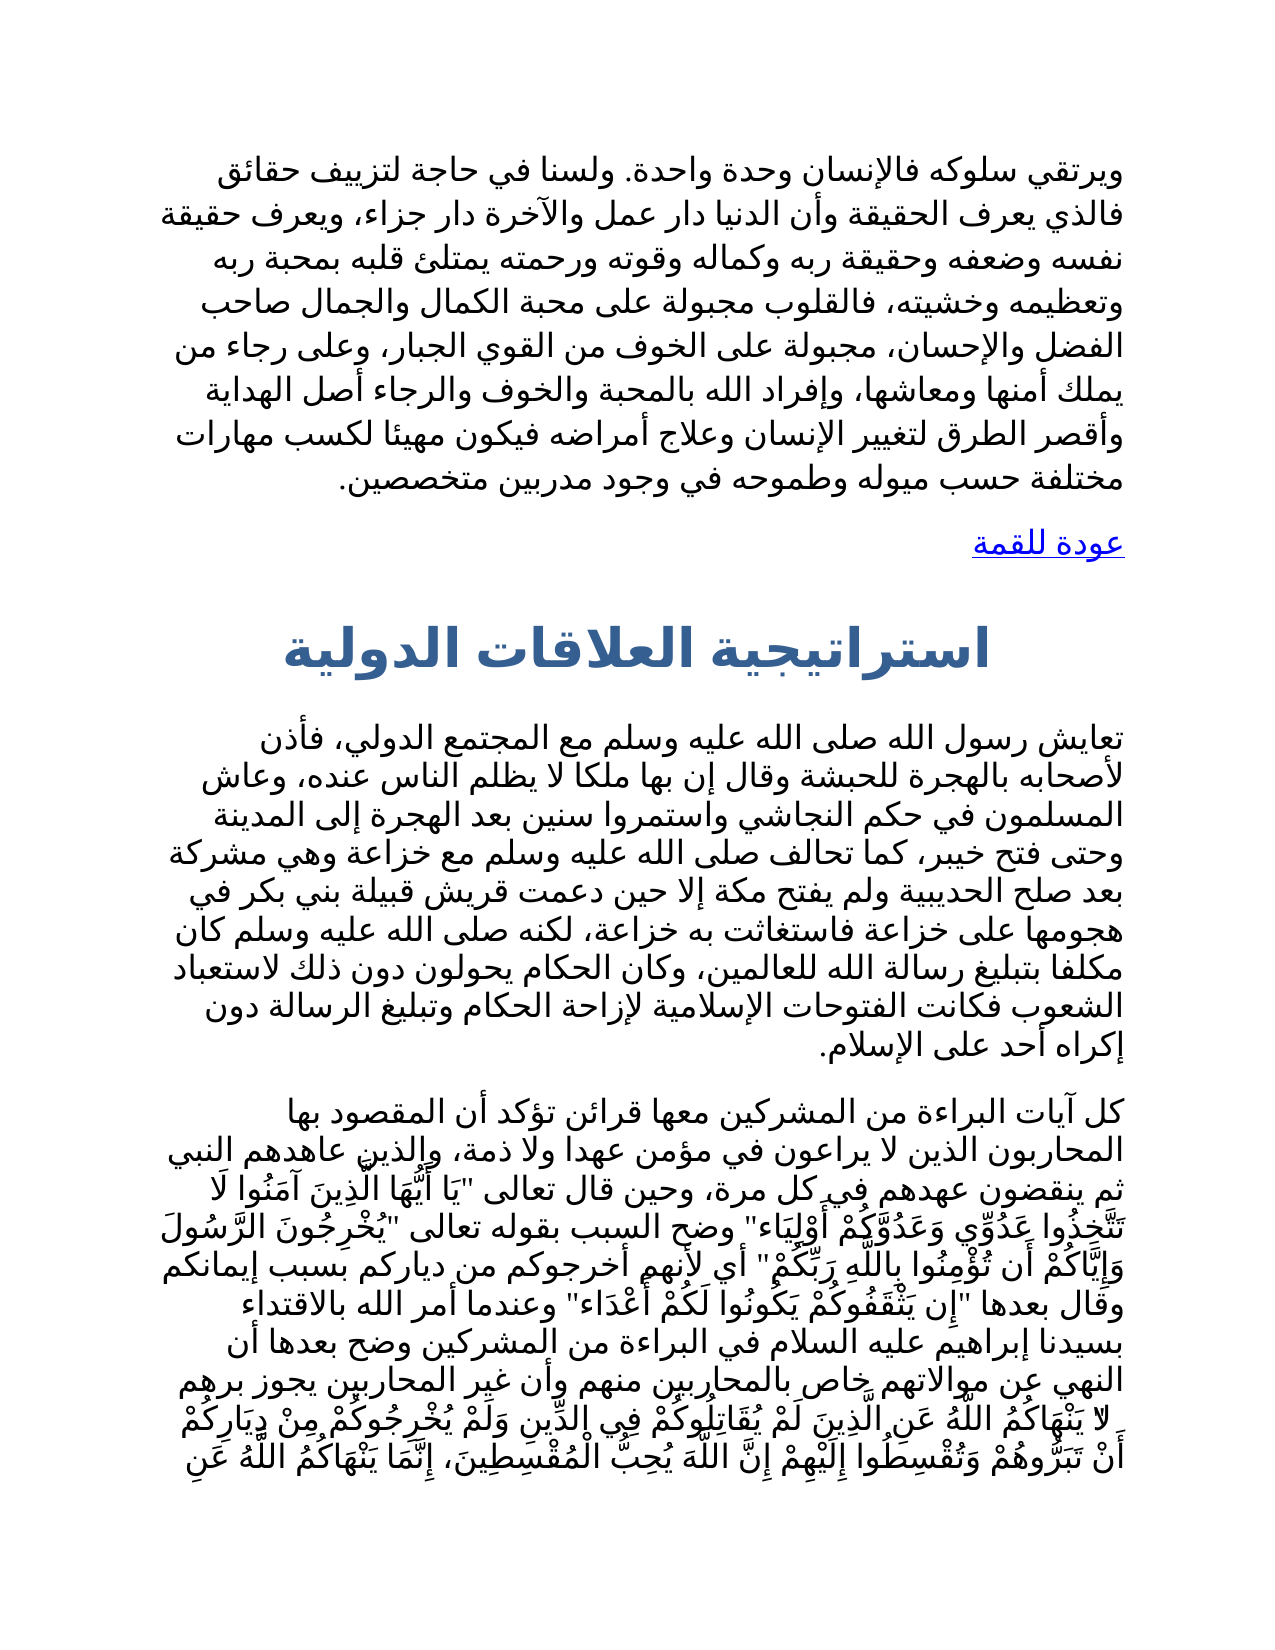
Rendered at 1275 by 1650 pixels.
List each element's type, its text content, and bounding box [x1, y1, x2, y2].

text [150, 1092, 1125, 1476]
subtitle استراتيجية العلاقات الدولية [150, 617, 1125, 680]
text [150, 150, 1125, 497]
text عودة للقمة [150, 523, 1125, 562]
text تعايش رسول الله صلى الله عليه وسلم مع المجتمع الدولي، فأذن لأصحابه بالهجرة للحبشة وقال إن بها ملكا لا يظلم الناس عنده، وعاش المسلمون في حكم النجاشي واستمروا سنين بعد الهجرة إلى المدينة وحتى فتح خيبر، كما تحالف صلى الله عليه وسلم مع خزاعة وهي مشركة بعد صلح الحديبية ولم يفتح مكة إلا حين دعمت قريش قبيلة بني بكر في هجومها على خزاعة فاستغاثت به خزاعة، لكنه صلى الله عليه وسلم كان مكلفا بتبليغ رسالة الله للعالمين، وكان الحكام يحولون دون ذلك لاستعباد الشعوب فكانت الفتوحات الإسلامية لإزاحة الحكام وتبليغ الرسالة دون إكراه أحد على الإسلام. [150, 718, 1125, 1063]
